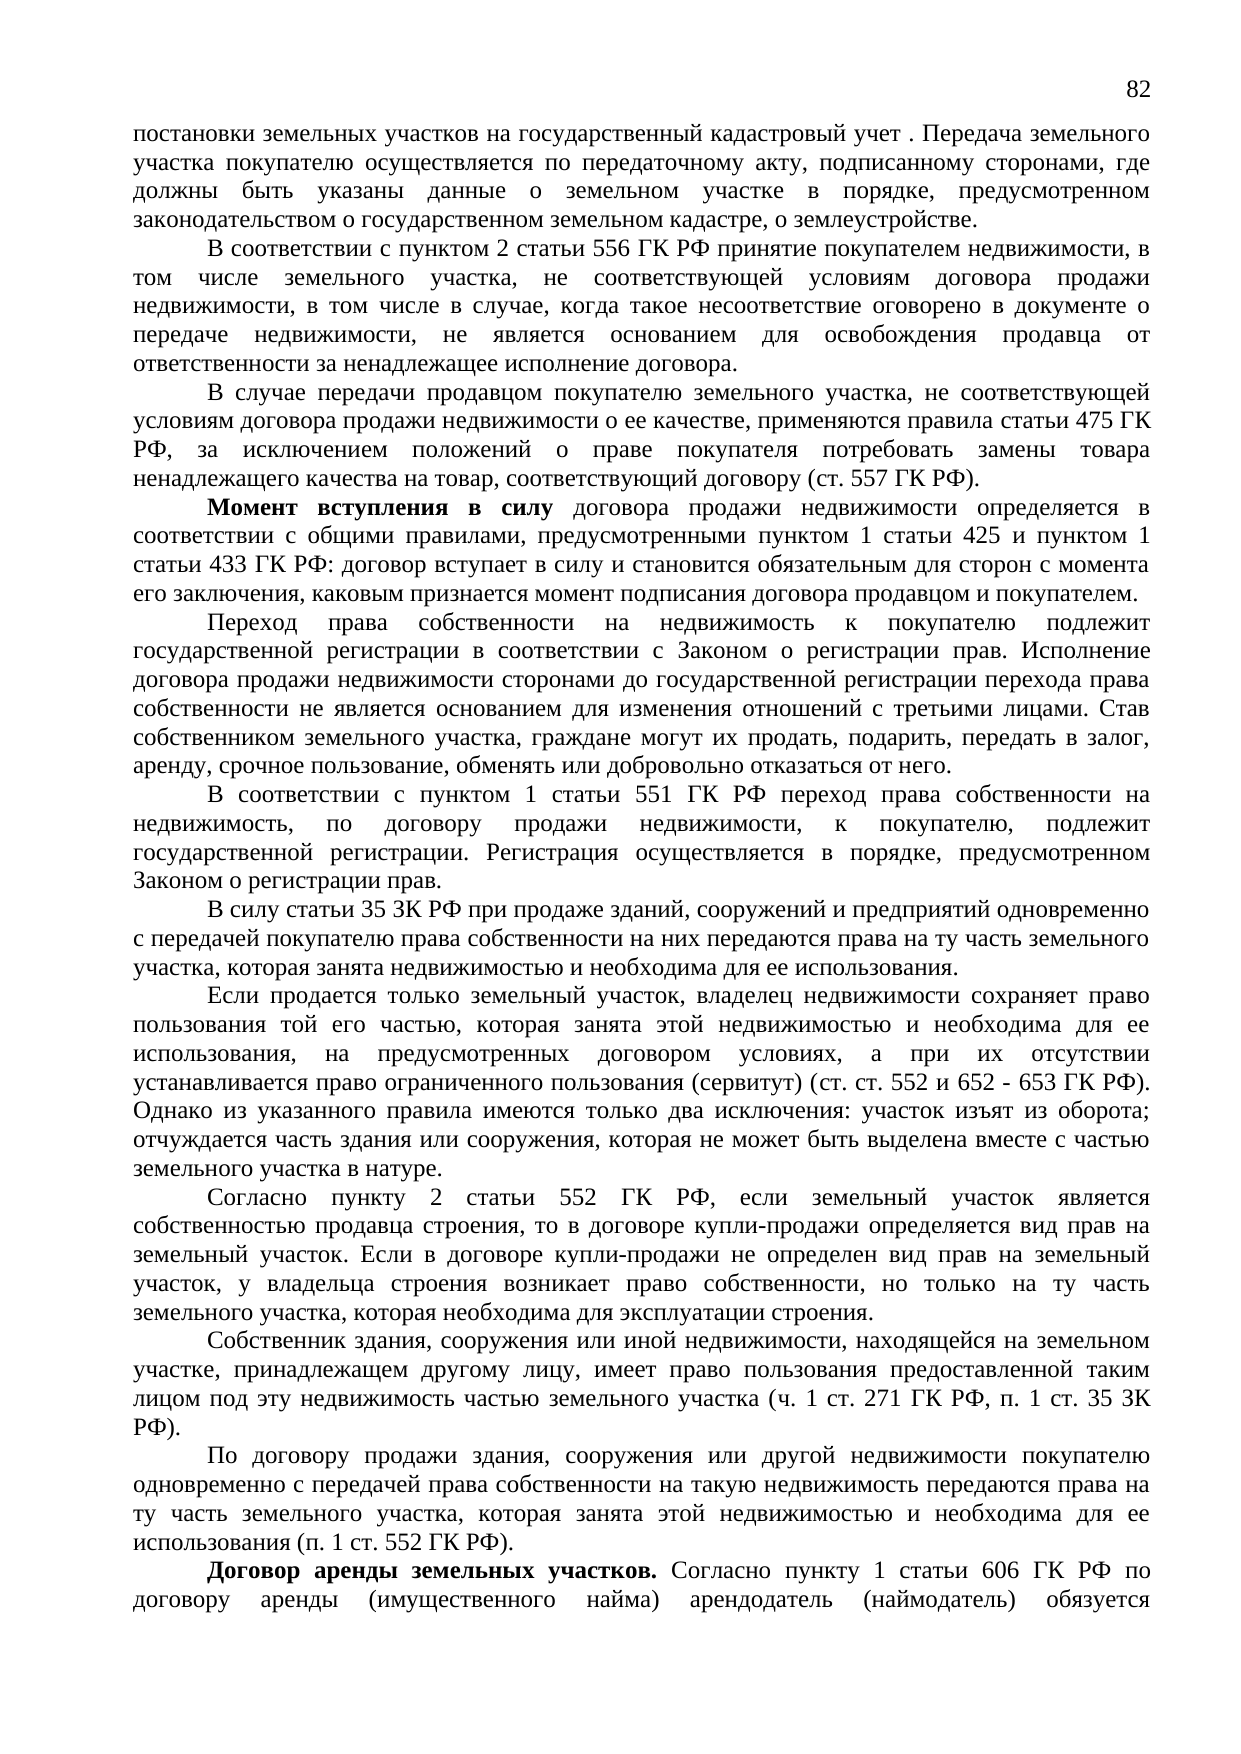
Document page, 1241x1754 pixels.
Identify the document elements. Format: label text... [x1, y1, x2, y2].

text По договору продажи здания, сооружения или другой недвижимости покупателю одновременно с передачей права собственности на такую недвижимость передаются права на ту часть земельного участка, которая занята этой недвижимостью и необходима для ее использования (п. 1 ст. 552 ГК РФ). [133, 1441, 1151, 1556]
text Момент вступления в силу договора продажи недвижимости определяется в соответствии с общими правилами, предусмотренными пунктом 1 статьи 425 и пунктом 1 статьи 433 ГК РФ: договор вступает в силу и становится обязательным для сторон с момента его заключения, каковым признается момент подписания договора продавцом и покупателем. [133, 492, 1151, 607]
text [133, 1556, 1151, 1613]
text Если продается только земельный участок, владелец недвижимости сохраняет право пользования той его частью, которая занята этой недвижимостью и необходима для ее использования, на предусмотренных договором условиях, а при их отсутствии устанавливается право ограниченного пользования (сервитут) (ст. ст. 552 и 652 - 653 ГК РФ). Однако из указанного правила имеются только два исключения: участок изъят из оборота; отчуждается часть здания или сооружения, которая не может быть выделена вместе с частью земельного участка в натуре. [133, 981, 1151, 1182]
text В силу статьи 35 ЗК РФ при продаже зданий, сооружений и предприятий одновременно с передачей покупателю права собственности на них передаются права на ту часть земельного участка, которая занята недвижимостью и необходима для ее использования. [133, 894, 1151, 981]
text В случае передачи продавцом покупателю земельного участка, не соответствующей условиям договора продажи недвижимости о ее качестве, применяются правила статьи 475 ГК РФ, за исключением положений о праве покупателя потребовать замены товара ненадлежащего качества на товар, соответствующий договору (ст. 557 ГК РФ). [133, 377, 1151, 492]
text Переход права собственности на недвижимость к покупателю подлежит государственной регистрации в соответствии с Законом о регистрации прав. Исполнение договора продажи недвижимости сторонами до государственной регистрации перехода права собственности не является основанием для изменения отношений с третьими лицами. Став собственником земельного участка, граждане могут их продать, подарить, передать в залог, аренду, срочное пользование, обменять или добровольно отказаться от него. [133, 607, 1151, 779]
text В соответствии с пунктом 2 статьи 556 ГК РФ принятие покупателем недвижимости, в том числе земельного участка, не соответствующей условиям договора продажи недвижимости, в том числе в случае, когда такое несоответствие оговорено в документе о передаче недвижимости, не является основанием для освобождения продавца от ответственности за ненадлежащее исполнение договора. [133, 233, 1151, 377]
text Согласно пункту 2 статьи 552 ГК РФ, если земельный участок является собственностью продавца строения, то в договоре купли-продажи определяется вид прав на земельный участок. Если в договоре купли-продажи не определен вид прав на земельный участок, у владельца строения возникает право собственности, но только на ту часть земельного участка, которая необходима для эксплуатации строения. [133, 1182, 1151, 1326]
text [133, 118, 1151, 233]
text В соответствии с пунктом 1 статьи 551 ГК РФ переход права собственности на недвижимость, по договору продажи недвижимости, к покупателю, подлежит государственной регистрации. Регистрация осуществляется в порядке, предусмотренном Законом о регистрации прав. [133, 779, 1151, 894]
text Собственник здания, сооружения или иной недвижимости, находящейся на земельном участке, принадлежащем другому лицу, имеет право пользования предоставленной таким лицом под эту недвижимость частью земельного участка (ч. 1 ст. 271 ГК РФ, п. 1 ст. 35 ЗК РФ). [133, 1326, 1151, 1441]
